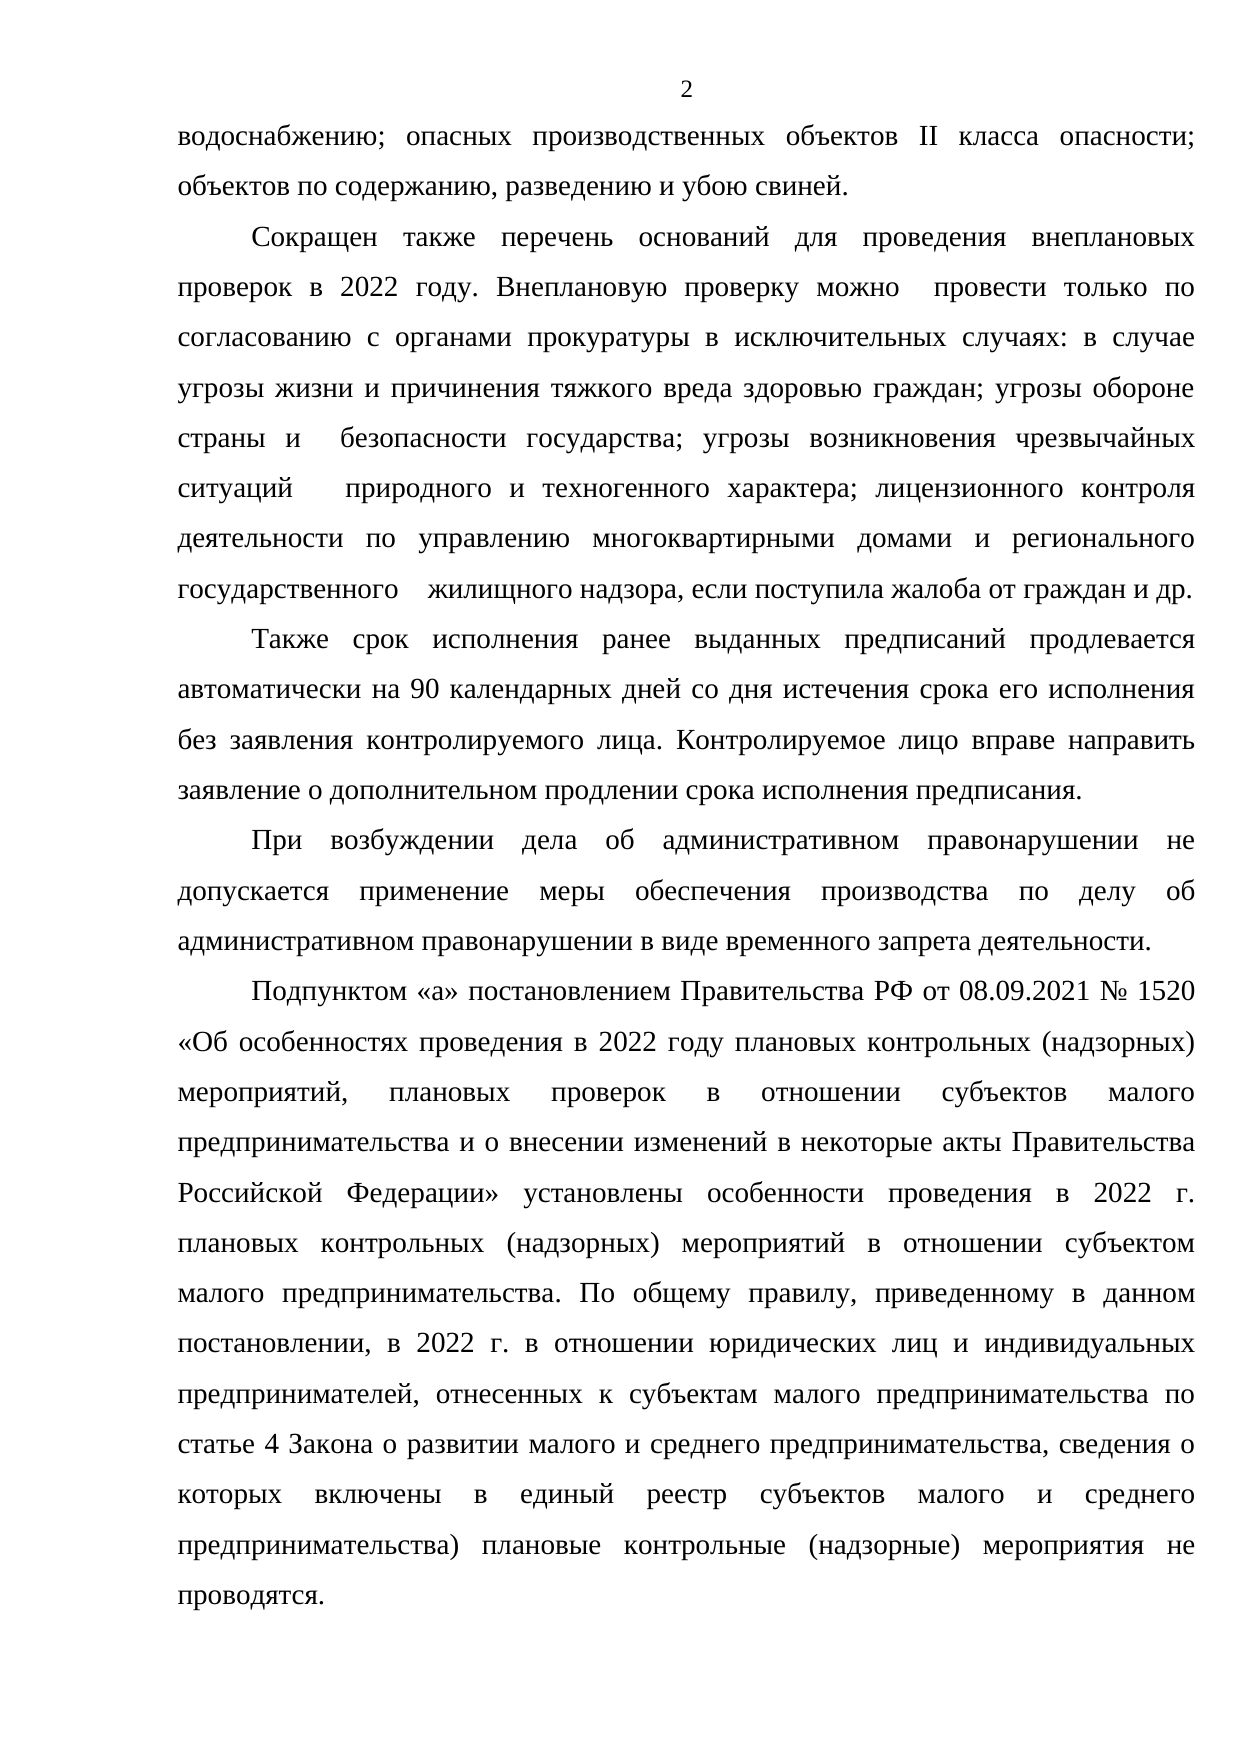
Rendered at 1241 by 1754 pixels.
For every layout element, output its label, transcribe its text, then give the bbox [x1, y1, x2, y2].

text Подпунктом «а» постановлением Правительства РФ от 08.09.2021 № 1520 «Об особенностях проведения в 2022 году плановых контрольных (надзорных) мероприятий, плановых проверок в отношении субъектов малого предпринимательства и о внесении изменений в некоторые акты Правительства Российской Федерации» установлены особенности проведения в 2022 г. плановых контрольных (надзорных) мероприятий в отношении субъектом малого предпринимательства. По общему правилу, приведенному в данном постановлении, в 2022 г. в отношении юридических лиц и индивидуальных предпринимателей, отнесенных к субъектам малого предпринимательства по статье 4 Закона о развитии малого и среднего предпринимательства, сведения о которых включены в единый реестр субъектов малого и среднего предпринимательства) плановые контрольные (надзорные) мероприятия не проводятся. [177, 973, 1196, 1611]
text Также срок исполнения ранее выданных предписаний продлевается автоматически на 90 календарных дней со дня истечения срока его исполнения без заявления контролируемого лица. Контролируемое лицо вправе направить заявление о дополнительном продлении срока исполнения предписания. [177, 621, 1196, 806]
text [177, 118, 1196, 202]
text При возбуждении дела об административном правонарушении не допускается применение меры обеспечения производства по делу об административном правонарушении в виде временного запрета деятельности. [177, 822, 1196, 957]
text Сокращен также перечень оснований для проведения внеплановых проверок в 2022 году. Внеплановую проверку можно провести только по согласованию с органами прокуратуры в исключительных случаях: в случае угрозы жизни и причинения тяжкого вреда здоровью граждан; угрозы обороне страны и безопасности государства; угрозы возникновения чрезвычайных ситуаций природного и техногенного характера; лицензионного контроля деятельности по управлению многоквартирными домами и регионального государственного жилищного надзора, если поступила жалоба от граждан и др. [177, 219, 1196, 604]
